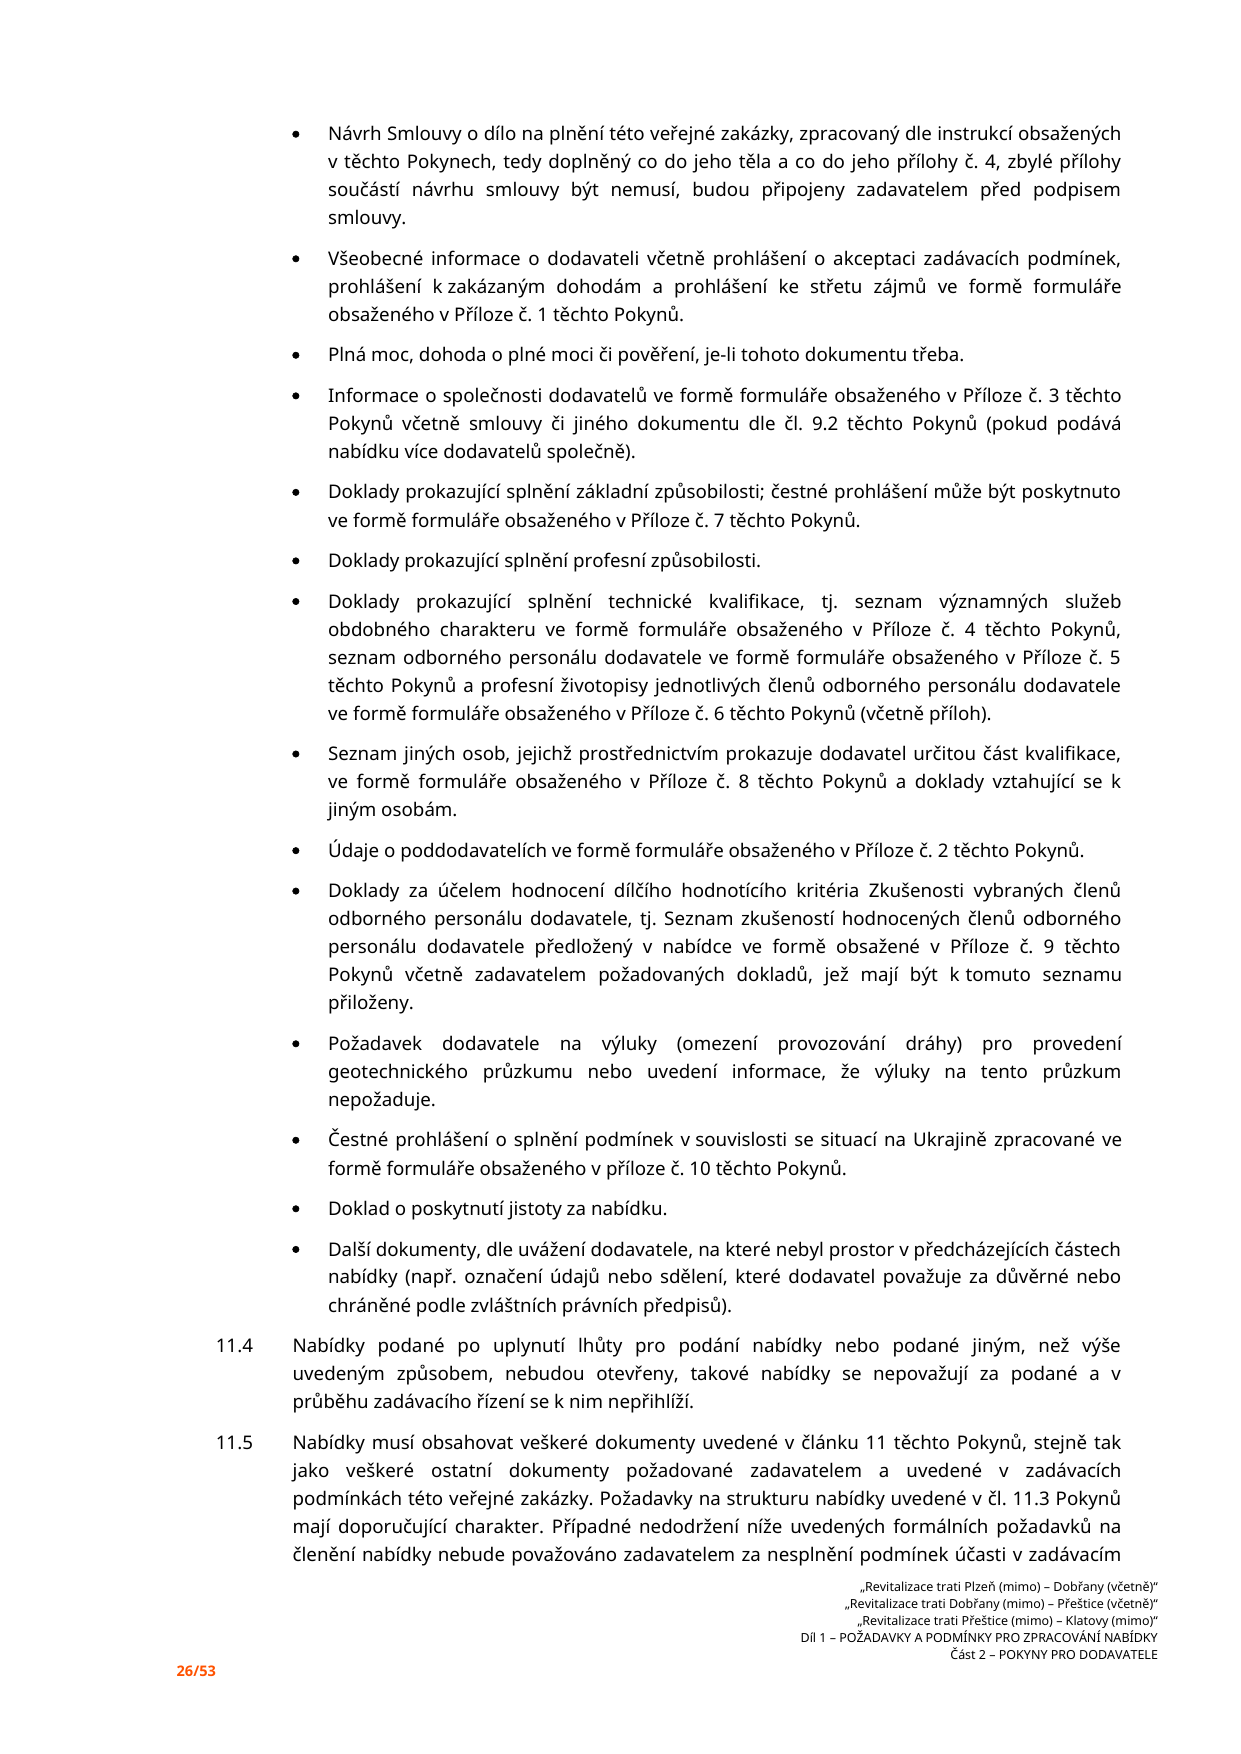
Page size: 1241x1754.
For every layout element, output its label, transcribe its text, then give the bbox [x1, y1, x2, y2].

text Seznam jiných osob, jejichž prostřednictvím prokazuje dodavatel určitou část kvalifikace, ve formě formuláře obsaženého v Příloze č. 8 těchto Pokynů a doklady vztahující se k jiným osobám. [292, 741, 1122, 822]
text Údaje o poddodavatelích ve formě formuláře obsaženého v Příloze č. 2 těchto Pokynů. [292, 837, 1122, 863]
text Doklad o poskytnutí jistoty za nabídku. [292, 1195, 1122, 1221]
text Doklady za účelem hodnocení dílčího hodnotícího kritéria Zkušenosti vybraných členů odborného personálu dodavatele, tj. Seznam zkušeností hodnocených členů odborného personálu dodavatele předložený v nabídce ve formě obsažené v Příloze č. 9 těchto Pokynů včetně zadavatelem požadovaných dokladů, jež mají být k tomuto seznamu přiloženy. [292, 878, 1122, 1015]
text Návrh Smlouvy o dílo na plnění této veřejné zakázky, zpracovaný dle instrukcí obsažených v těchto Pokynech, tedy doplněný co do jeho těla a co do jeho přílohy č. 4, zbylé přílohy součástí návrhu smlouvy být nemusí, budou připojeny zadavatelem před podpisem smlouvy. [292, 121, 1122, 230]
text Nabídky podané po uplynutí lhůty pro podání nabídky nebo podané jiným, než výše uvedeným způsobem, nebudou otevřeny, takové nabídky se nepovažují za podané a v průběhu zadávacího řízení se k nim nepřihlíží. [216, 1332, 1122, 1414]
text Všeobecné informace o dodavateli včetně prohlášení o akceptaci zadávacích podmínek, prohlášení k zakázaným dohodám a prohlášení ke střetu zájmů ve formě formuláře obsaženého v Příloze č. 1 těchto Pokynů. [292, 245, 1122, 327]
text Doklady prokazující splnění profesní způsobilosti. [292, 547, 1122, 573]
text Plná moc, dohoda o plné moci či pověření, je-li tohoto dokumentu třeba. [292, 342, 1122, 367]
text Další dokumenty, dle uvážení dodavatele, na které nebyl prostor v předcházejících částech nabídky (např. označení údajů nebo sdělení, které dodavatel považuje za důvěrné nebo chráněné podle zvláštních právních předpisů). [292, 1236, 1122, 1317]
text Informace o společnosti dodavatelů ve formě formuláře obsaženého v Příloze č. 3 těchto Pokynů včetně smlouvy či jiného dokumentu dle čl. 9.2 těchto Pokynů (pokud podává nabídku více dodavatelů společně). [292, 382, 1122, 464]
text Doklady prokazující splnění základní způsobilosti; čestné prohlášení může být poskytnuto ve formě formuláře obsaženého v Příloze č. 7 těchto Pokynů. [292, 479, 1122, 532]
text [216, 1429, 1122, 1567]
text Čestné prohlášení o splnění podmínek v souvislosti se situací na Ukrajině zpracované ve formě formuláře obsaženého v příloze č. 10 těchto Pokynů. [292, 1127, 1122, 1180]
text Požadavek dodavatele na výluky (omezení provozování dráhy) pro provedení geotechnického průzkumu nebo uvedení informace, že výluky na tento průzkum nepožaduje. [292, 1030, 1122, 1112]
text Doklady prokazující splnění technické kvalifikace, tj. seznam významných služeb obdobného charakteru ve formě formuláře obsaženého v Příloze č. 4 těchto Pokynů, seznam odborného personálu dodavatele ve formě formuláře obsaženého v Příloze č. 5 těchto Pokynů a profesní životopisy jednotlivých členů odborného personálu dodavatele ve formě formuláře obsaženého v Příloze č. 6 těchto Pokynů (včetně příloh). [292, 588, 1122, 726]
